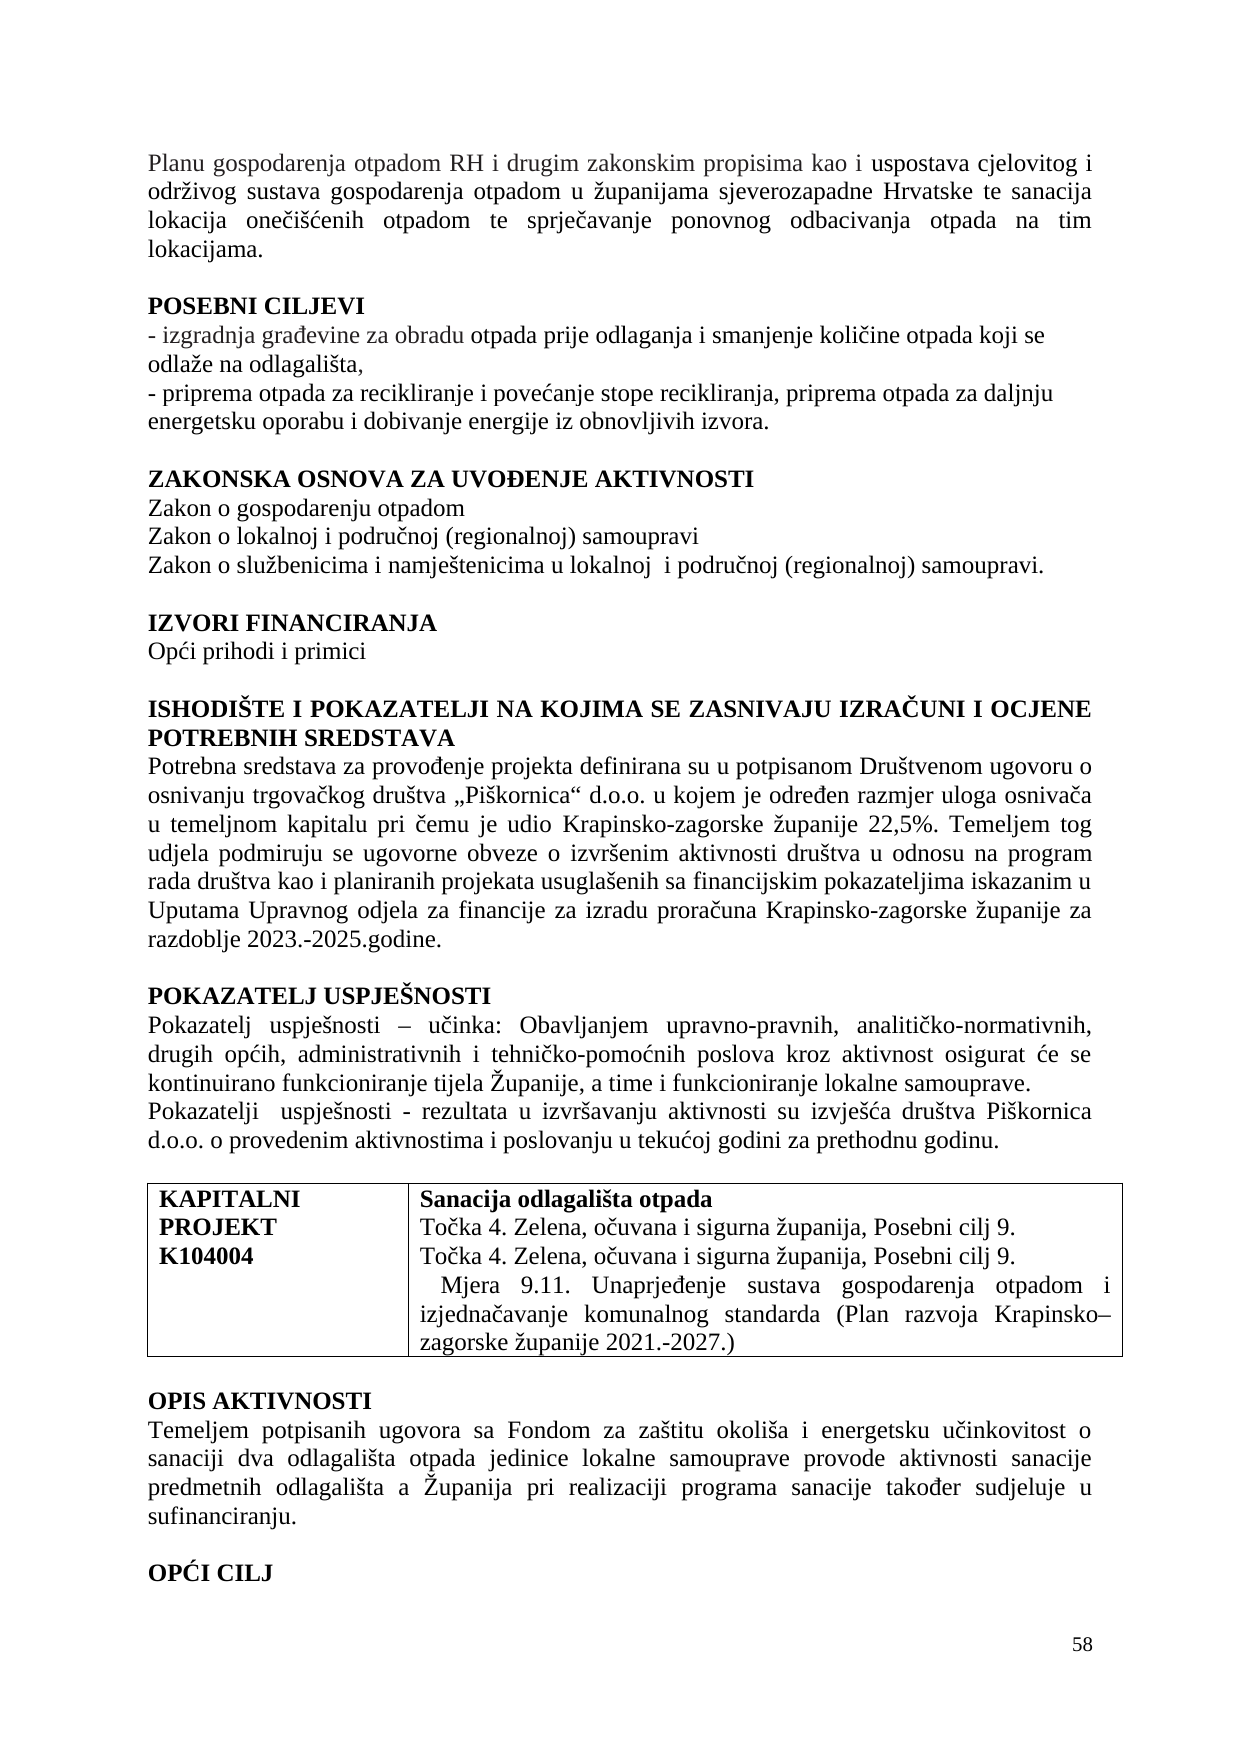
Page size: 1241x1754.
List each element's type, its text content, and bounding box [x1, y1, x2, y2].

text POKAZATELJ USPJEŠNOSTI [148, 981, 1093, 1010]
text Temeljem potpisanih ugovora sa Fondom za zaštitu okoliša i energetsku učinkovitost o sanaciji dva odlagališta otpada jedinice lokalne samouprave provode aktivnosti sanacije predmetnih odlagališta a Županija pri realizaciji programa sanacije također sudjeluje u sufinanciranju. [148, 1415, 1093, 1530]
text Potrebna sredstava za provođenje projekta definirana su u potpisanom Društvenom ugovoru o osnivanju trgovačkog društva „Piškornica“ d.o.o. u kojem je određen razmjer uloga osnivača u temeljnom kapitalu pri čemu je udio Krapinsko-zagorske županije 22,5%. Temeljem tog udjela podmiruju se ugovorne obveze o izvršenim aktivnosti društva u odnosu na program rada društva kao i planiranih projekata usuglašenih sa financijskim pokazateljima iskazanim u Uputama Upravnog odjela za financije za izradu proračuna Krapinsko-zagorske županije za razdoblje 2023.-2025.godine. [148, 751, 1093, 838]
text Zakon o službenicima i namještenicima u lokalnoj i područnoj (regionalnoj) samoupravi. [148, 550, 1093, 579]
text IZVORI FINANCIRANJA [148, 608, 1093, 636]
text Zakon o gospodarenju otpadom [148, 493, 1093, 521]
text - priprema otpada za recikliranje i povećanje stope recikliranja, priprema otpada za daljnju energetsku oporabu i dobivanje energije iz obnovljivih izvora. [769, 378, 1093, 435]
text ISHODIŠTE I POKAZATELJI NA KOJIMA SE ZASNIVAJU IZRAČUNI I OCJENE POTREBNIH SREDSTAVA [148, 694, 1093, 751]
text OPIS AKTIVNOSTI [148, 1386, 1093, 1415]
table_header Sanacija odlagališta otpada Točka 4. Zelena, očuvana i sigurna županija, Posebni cilj 9. Točka 4. Zelena, očuvana i sigurna županija, Posebni cilj 9. Mjera 9.11. Unaprjeđenje sustava gospodarenja otpadom i izjednačavanje komunalnog standarda (Plan razvoja Krapinsko–zagorske županije 2021.-2027.) [409, 1184, 1122, 1356]
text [148, 148, 1093, 263]
text Pokazatelj uspješnosti – učinka: Obavljanjem upravno-pravnih, analitičko-normativnih, drugih općih, administrativnih i tehničko-pomoćnih poslova kroz aktivnost osigurat će se kontinuirano funkcioniranje tijela Županije, a time i funkcioniranje lokalne samouprave. [148, 1010, 1093, 1096]
text Potrebna sredstava za provođenje projekta definirana su u potpisanom Društvenom ugovoru o osnivanju trgovačkog društva „Piškornica“ d.o.o. u kojem je određen razmjer uloga osnivača u temeljnom kapitalu pri čemu je udio Krapinsko-zagorske županije 22,5%. Temeljem tog udjela podmiruju se ugovorne obveze o izvršenim aktivnosti društva u odnosu na program rada društva kao i planiranih projekata usuglašenih sa financijskim pokazateljima iskazanim u Uputama Upravnog odjela za financije za izradu proračuna Krapinsko-zagorske županije za razdoblje 2023.-2025.godine. [148, 838, 1093, 953]
text ZAKONSKA OSNOVA ZA UVOĐENJE AKTIVNOSTI [148, 464, 1093, 493]
text OPĆI CILJ [148, 1558, 1093, 1587]
text - izgradnja građevine za obradu otpada prije odlaganja i smanjenje količine otpada koji se odlaže na odlagališta, [148, 320, 1093, 378]
text Opći prihodi i primici [148, 636, 1093, 665]
text Zakon o lokalnoj i područnoj (regionalnoj) samoupravi [148, 521, 1093, 550]
table_header KAPITALNI PROJEKT K104004 [148, 1184, 408, 1356]
text POSEBNI CILJEVI [148, 291, 1093, 320]
text Pokazatelji uspješnosti - rezultata u izvršavanju aktivnosti su izvješća društva Piškornica d.o.o. o provedenim aktivnostima i poslovanju u tekućoj godini za prethodnu godinu. [148, 1096, 1093, 1154]
